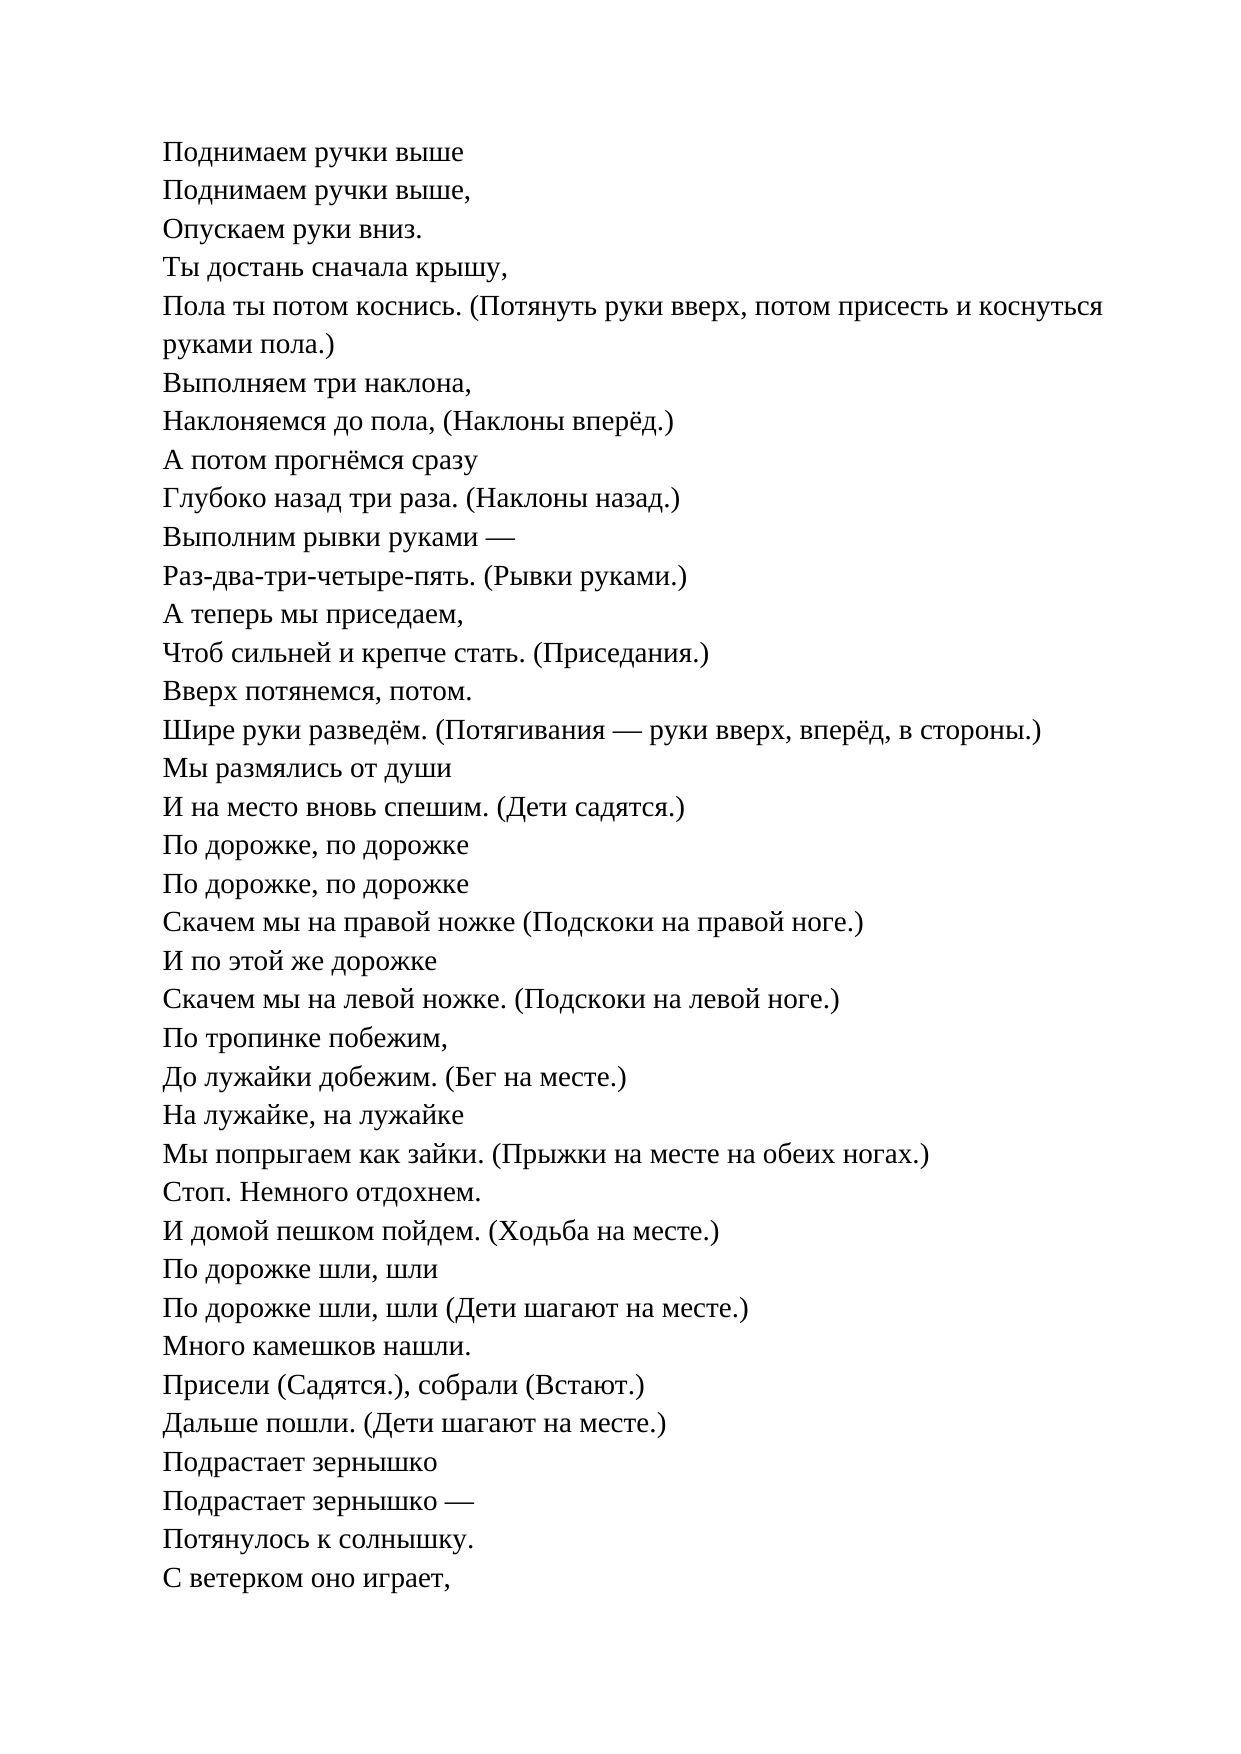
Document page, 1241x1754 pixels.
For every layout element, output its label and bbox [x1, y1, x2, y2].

table_header [147, 118, 1151, 1609]
